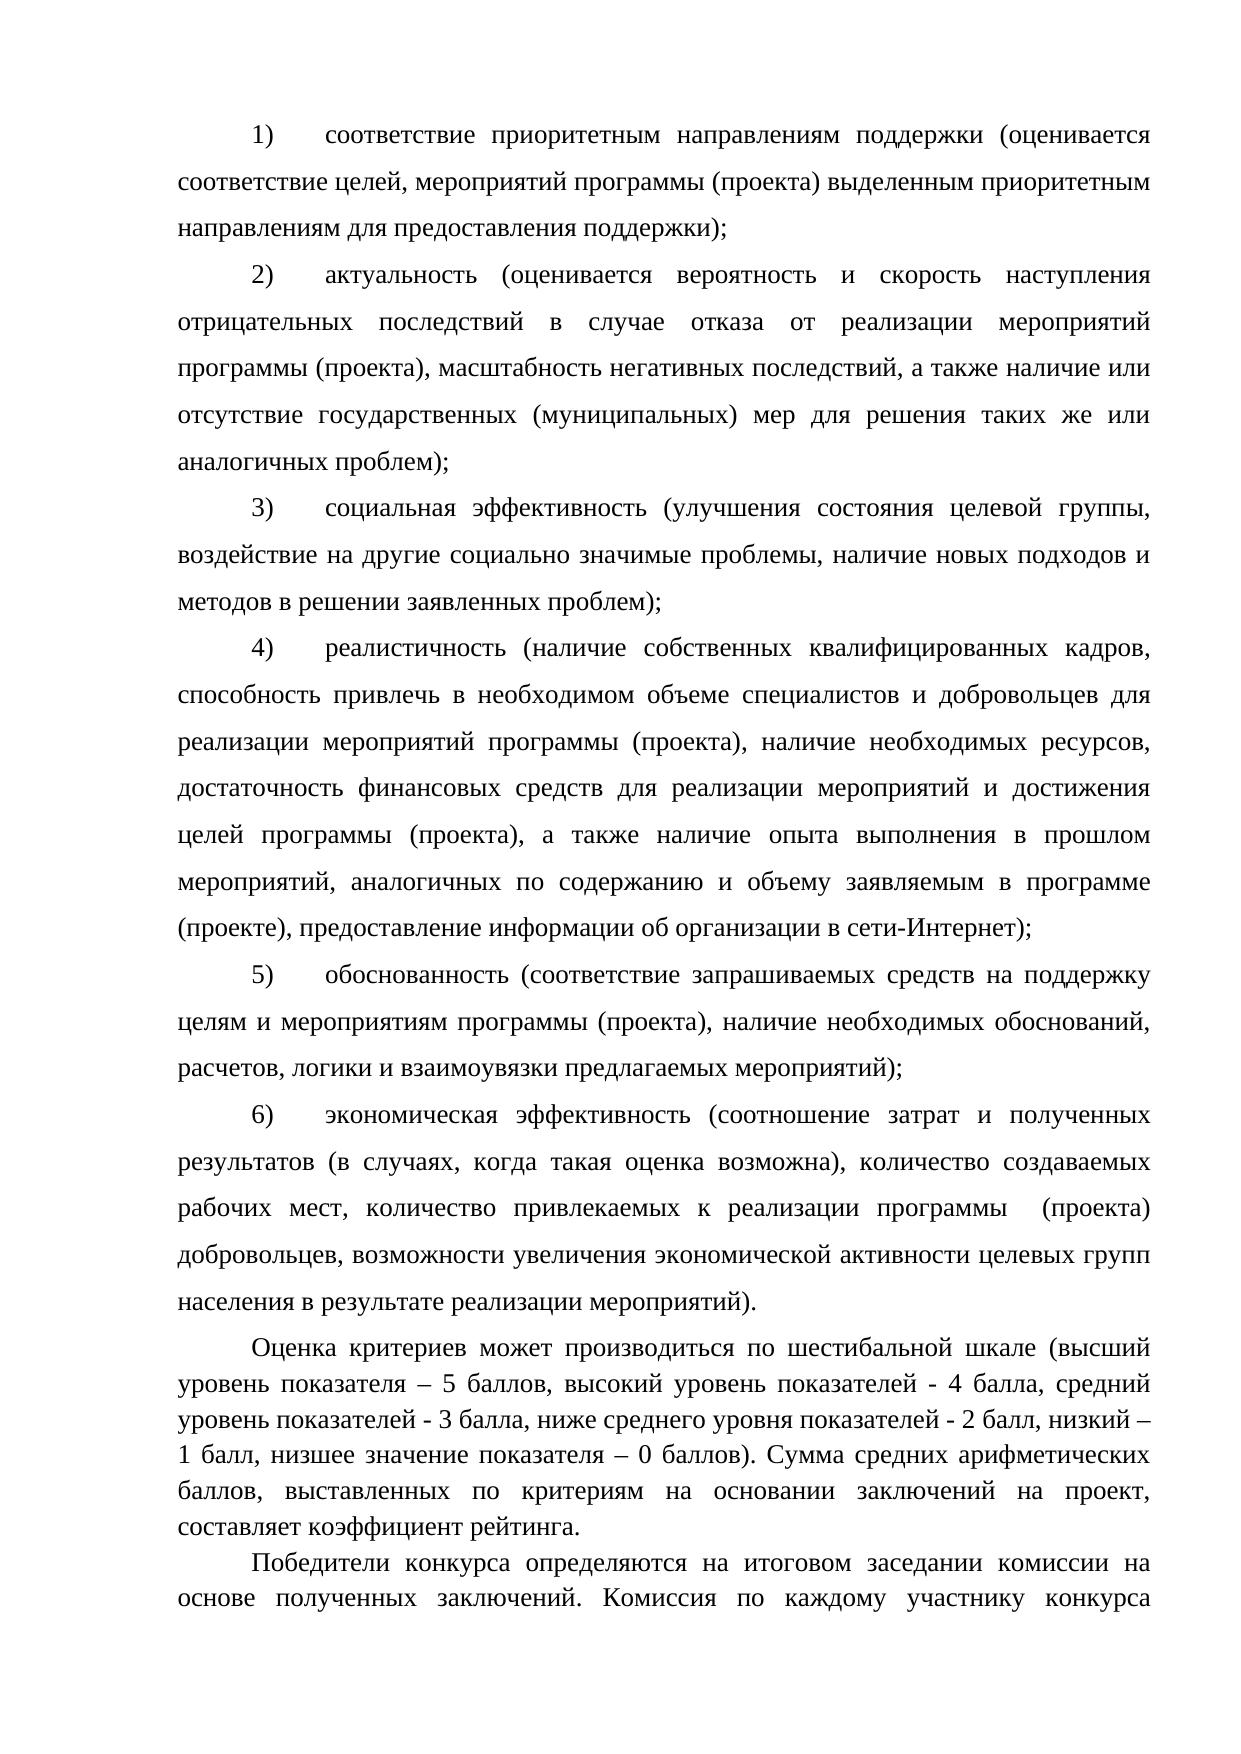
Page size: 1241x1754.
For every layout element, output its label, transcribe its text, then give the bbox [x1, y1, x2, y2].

list соответствие приоритетным направлениям поддержки (оценивается соответствие целей, мероприятий программы (проекта) выделенным приоритетным направлениям для предоставления поддержки); [177, 118, 1152, 243]
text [177, 1546, 1152, 1613]
list социальная эффективность (улучшения состояния целевой группы, воздействие на другие социально значимые проблемы, наличие новых подходов и методов в решении заявленных проблем); [177, 491, 1152, 616]
text Оценка критериев может производиться по шестибальной шкале (высший уровень показателя – 5 баллов, высокий уровень показателей - 4 балла, средний уровень показателей - 3 балла, ниже среднего уровня показателей - 2 балл, низкий – 1 балл, низшее значение показателя – 0 баллов). Сумма средних арифметических баллов, выставленных по критериям на основании заключений на проект, составляет коэффициент рейтинга. [177, 1331, 1152, 1541]
list реалистичность (наличие собственных квалифицированных кадров, способность привлечь в необходимом объеме специалистов и добровольцев для реализации мероприятий программы (проекта), наличие необходимых ресурсов, достаточность финансовых средств для реализации мероприятий и достижения целей программы (проекта), а также наличие опыта выполнения в прошлом мероприятий, аналогичных по содержанию и объему заявляемым в программе (проекте), предоставление информации об организации в сети-Интернет); [177, 631, 1152, 943]
list актуальность (оценивается вероятность и скорость наступления отрицательных последствий в случае отказа от реализации мероприятий программы (проекта), масштабность негативных последствий, а также наличие или отсутствие государственных (муниципальных) мер для решения таких же или аналогичных проблем); [177, 258, 1152, 476]
list экономическая эффективность (соотношение затрат и полученных результатов (в случаях, когда такая оценка возможна), количество создаваемых рабочих мест, количество привлекаемых к реализации программы (проекта) добровольцев, возможности увеличения экономической активности целевых групп населения в результате реализации мероприятий). [177, 1098, 1152, 1316]
list обоснованность (соответствие запрашиваемых средств на поддержку целям и мероприятиям программы (проекта), наличие необходимых обоснований, расчетов, логики и взаимоувязки предлагаемых мероприятий); [177, 958, 1152, 1083]
